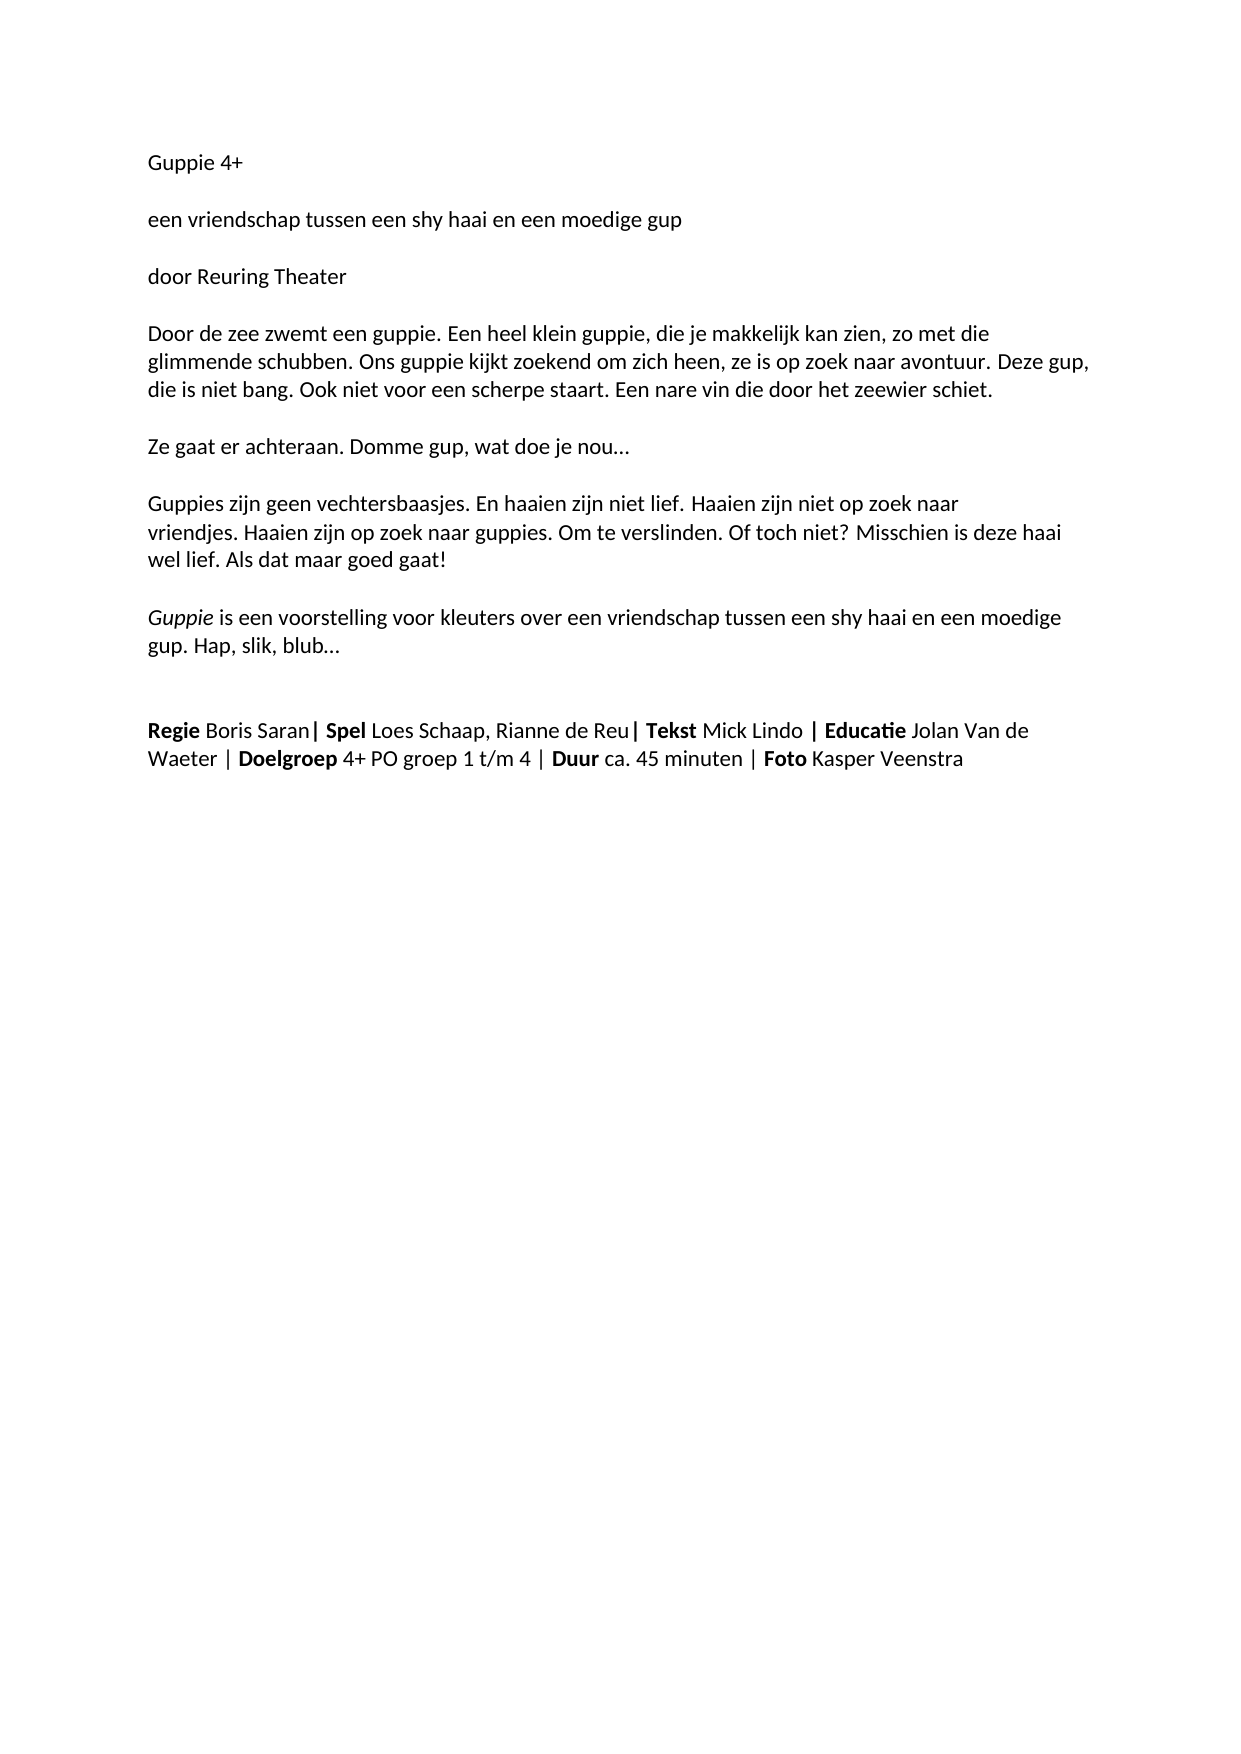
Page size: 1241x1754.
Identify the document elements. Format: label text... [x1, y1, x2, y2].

text Door de zee zwemt een guppie. Een heel klein guppie, die je makkelijk kan zien, zo met die glimmende schubben. Ons guppie kijkt zoekend om zich heen, ze is op zoek naar avontuur. Deze gup, die is niet bang. Ook niet voor een scherpe staart. Een nare vin die door het zeewier schiet. [148, 319, 1093, 403]
text door Reuring Theater [148, 262, 1093, 290]
text Regie Boris Saran| Spel Loes Schaap, Rianne de Reu| Tekst Mick Lindo | Educatie Jolan Van de Waeter | Doelgroep 4+ PO groep 1 t/m 4 | Duur ca. 45 minuten | Foto Kasper Veenstra [148, 716, 1093, 772]
text Guppie is een voorstelling voor kleuters over een vriendschap tussen een shy haai en een moedige gup. Hap, slik, blub… [148, 603, 1093, 659]
text Guppies zijn geen vechtersbaasjes. En haaien zijn niet lief. Haaien zijn niet op zoek naar vriendjes. Haaien zijn op zoek naar guppies. Om te verslinden. Of toch niet? Misschien is deze haai wel lief. Als dat maar goed gaat! [148, 489, 1093, 574]
text Ze gaat er achteraan. Domme gup, wat doe je nou… [148, 432, 1093, 460]
text een vriendschap tussen een shy haai en een moedige gup [148, 205, 1093, 233]
text Guppie 4+ [148, 148, 1093, 176]
